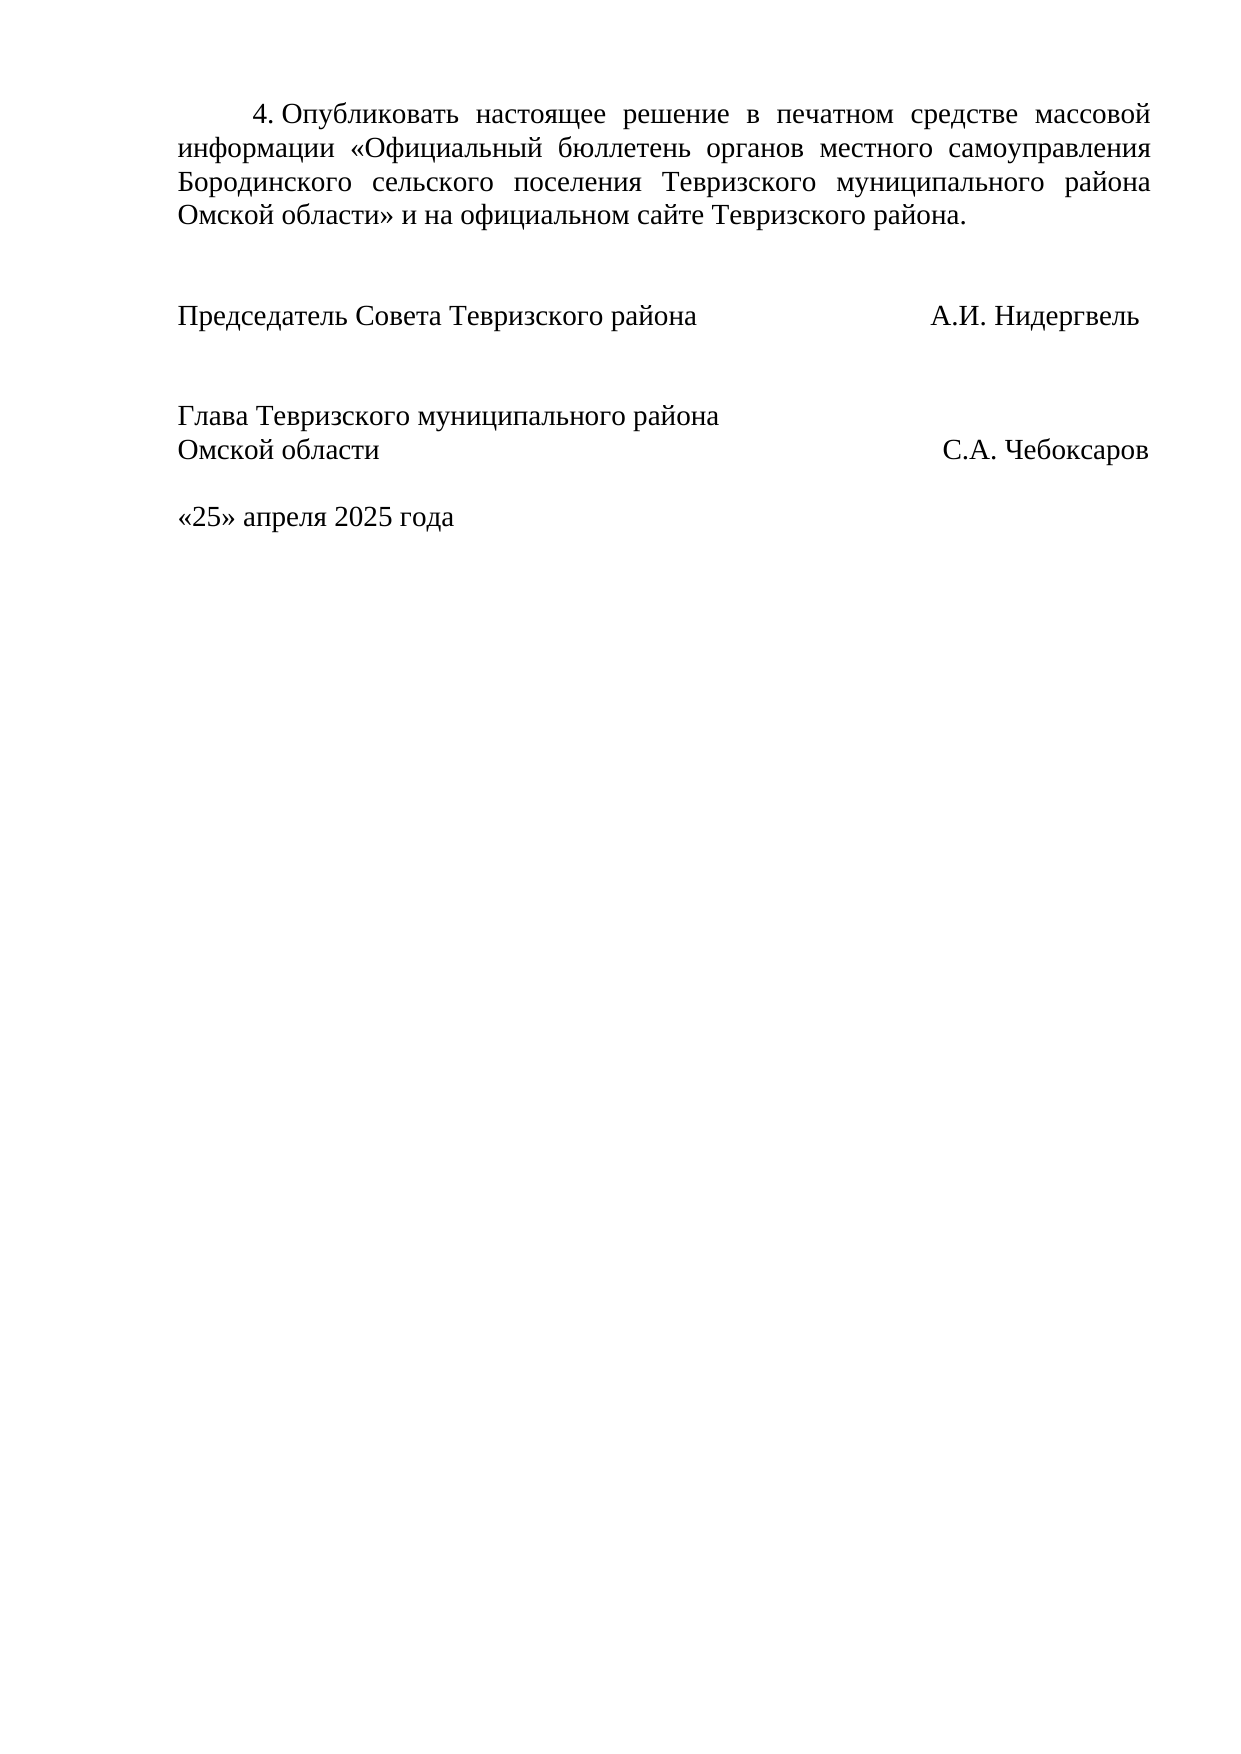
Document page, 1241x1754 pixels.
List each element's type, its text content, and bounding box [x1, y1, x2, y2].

text «25» апреля 2025 года [177, 499, 1152, 533]
text Омской области С.А. Чебоксаров [177, 432, 1152, 466]
text Глава Тевризского муниципального района [177, 398, 1152, 432]
title 4. Опубликовать настоящее решение в печатном средстве массовой информации «Официальный бюллетень органов местного самоуправления Бородинского сельского поселения Тевризского муниципального района Омской области» и на официальном сайте Тевризского района. [177, 97, 1152, 231]
text Председатель Совета Тевризского района А.И. Нидергвель [177, 298, 1152, 331]
